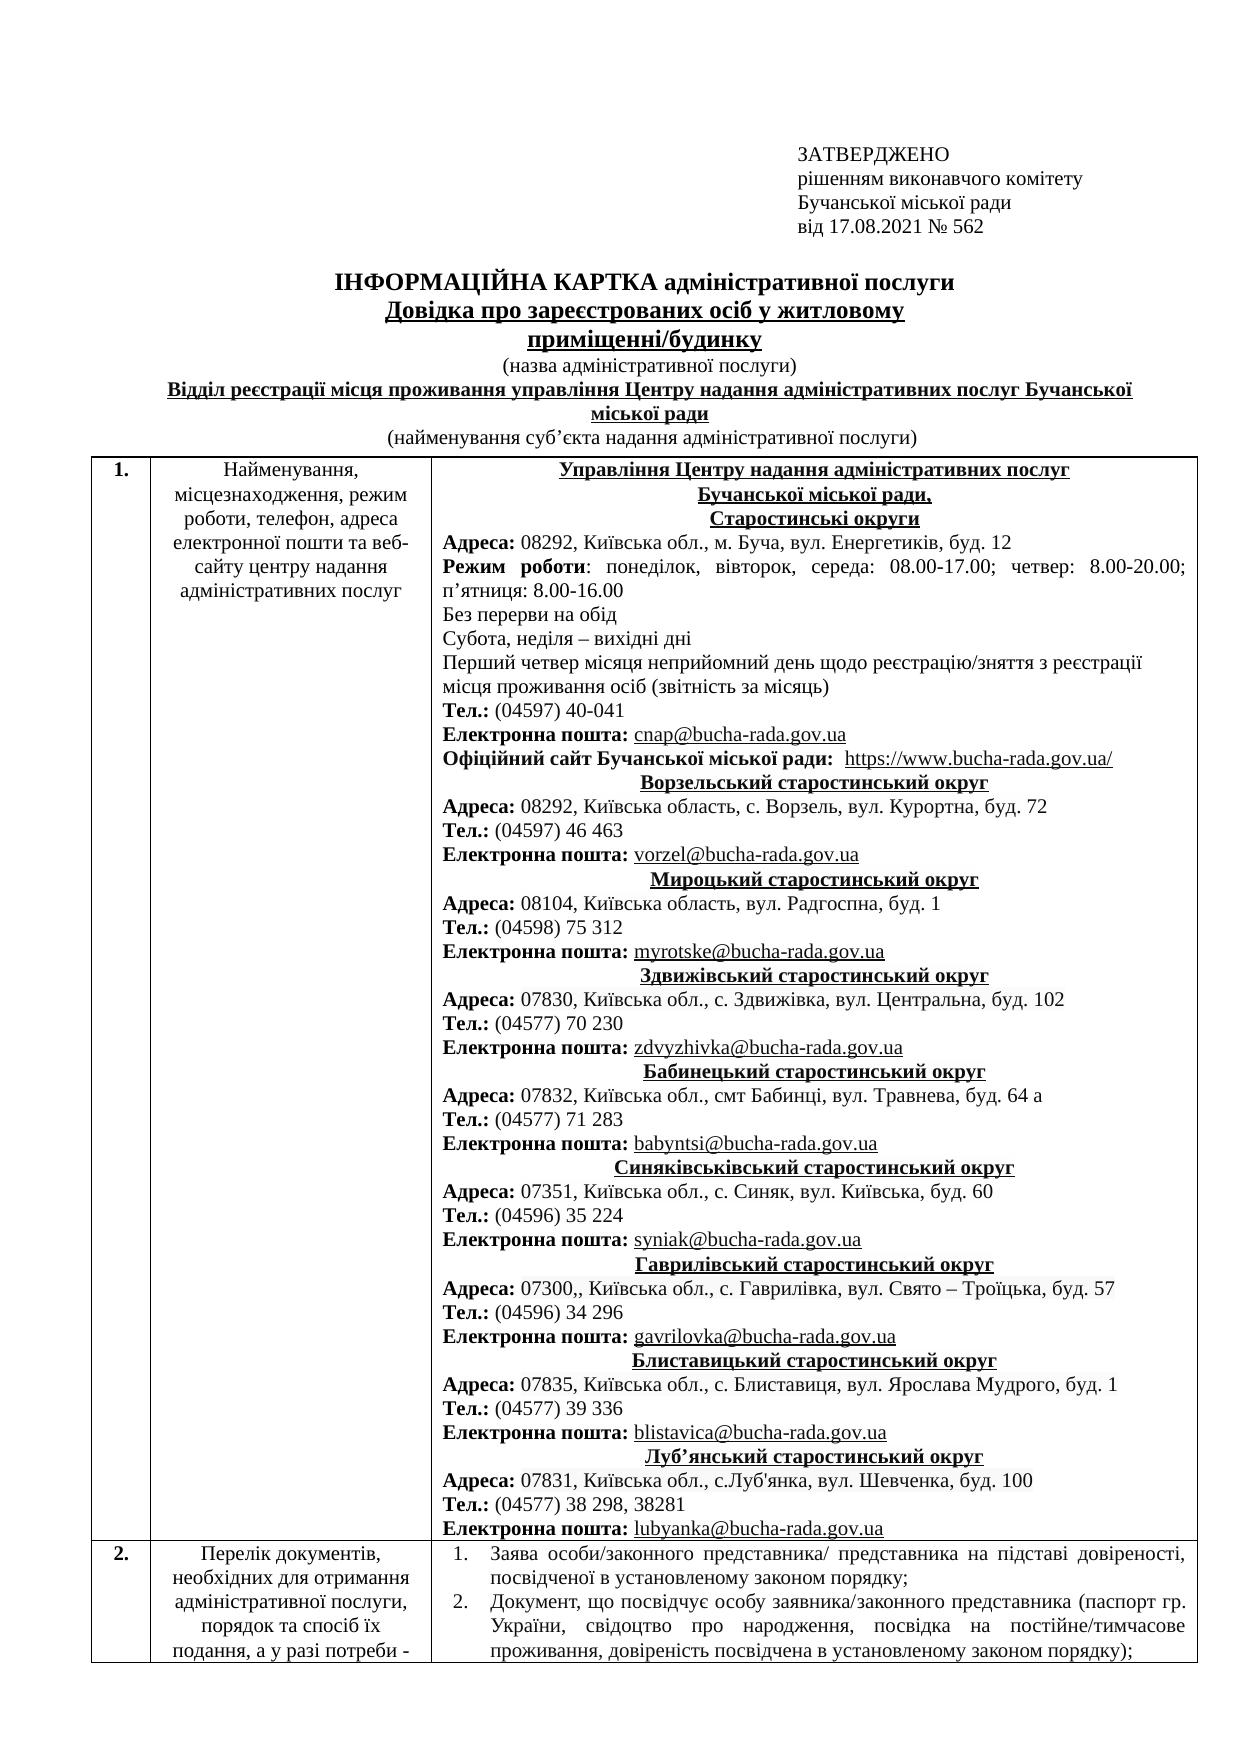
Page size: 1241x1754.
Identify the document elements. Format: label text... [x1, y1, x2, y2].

text від 17.08.2021 № 562 8 [797, 214, 1078, 238]
text рішенням виконавчого комітету [797, 166, 1181, 190]
text Довідка про зареєстрованих осіб у житловому приміщенні/будинку [325, 295, 964, 353]
text (назва адміністративної послуги) [148, 353, 1152, 377]
table_header 1. [92, 458, 150, 1540]
table_header Найменування, місцезнаходження, режим роботи, телефон, адреса електронної пошти та веб-сайту центру надання адміністративних послуг [151, 458, 431, 1540]
table_cell 2. [92, 1541, 150, 1662]
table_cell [432, 1541, 1197, 1662]
text Бучанської міської ради [797, 190, 1181, 214]
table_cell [151, 1541, 431, 1662]
text ЗАТВЕРДЖЕНО [797, 142, 1181, 166]
table_header Управління Центру надання адміністративних послуг Бучанської міської ради, Старостинські округи Адреса: 08292, Київська обл., м. Буча, вул. Енергетиків, буд. 12 Режим роботи: понеділок, вівторок, середа: 08.00-17.00; четвер: 8.00-20.00; п’ятниця: 8.00-16.00 Без перерви на обід Субота, неділя – вихідні дні Перший четвер місяця неприйомний день щодо реєстрацію/зняття з реєстрації місця проживання осіб (звітність за місяць) Тел.: (04597) 40-041 Електронна пошта: cnap@bucha-rada.gov.ua Офіційний сайт Бучанської міської ради: https://www.bucha-rada.gov.ua/ Ворзельський старостинський округ Адреса: 08292, Київська область, с. Ворзель, вул. Курортна, буд. 72 Тел.: (04597) 46 463 Електронна пошта: vorzel@bucha-rada.gov.ua Мироцький старостинський округ Адреса: 08104, Київська область, вул. Радгоспна, буд. 1 Тел.: (04598) 75 312 Електронна пошта: myrotske@bucha-rada.gov.ua Здвижівський старостинський округ Адреса: 07830, Київська обл., с. Здвижівка, вул. Центральна, буд. 102 Тел.: (04577) 70 230 Електронна пошта: zdvyzhivka@bucha-rada.gov.ua Бабинецький старостинський округ Адреса: 07832, Київська обл., смт Бабинці, вул. Травнева, буд. 64 а Тел.: (04577) 71 283 Електронна пошта: babyntsi@bucha-rada.gov.ua Синяківськівський старостинський округ Адреса: 07351, Київська обл., с. Синяк, вул. Київська, буд. 60 Тел.: (04596) 35 224 Електронна пошта: syniak@bucha-rada.gov.ua Гаврилівський старостинський округ Адреса: 07300,, Київська обл., с. Гаврилівка, вул. Свято – Троїцька, буд. 57 Тел.: (04596) 34 296 Електронна пошта: gavrilovka@bucha-rada.gov.ua Блиставицький старостинський округ Адреса: 07835, Київська обл., с. Блиставиця, вул. Ярослава Мудрого, буд. 1 Тел.: (04577) 39 336 Електронна пошта: blistavica@bucha-rada.gov.ua Луб’янський старостинський округ Адреса: 07831, Київська обл., с.Луб'янка, вул. Шевченка, буд. 100 Тел.: (04577) 38 298, 38281 Електронна пошта: lubyanka@bucha-rada.gov.ua [432, 458, 1197, 1540]
text Відділ реєстрації місця проживання управління Центру надання адміністративних послуг Бучанської міської ради [148, 377, 1152, 425]
text (найменування суб’єкта надання адміністративної послуги) [148, 425, 1152, 449]
text ІНФОРМАЦІЙНА КАРТКА адміністративної послуги [325, 267, 964, 295]
